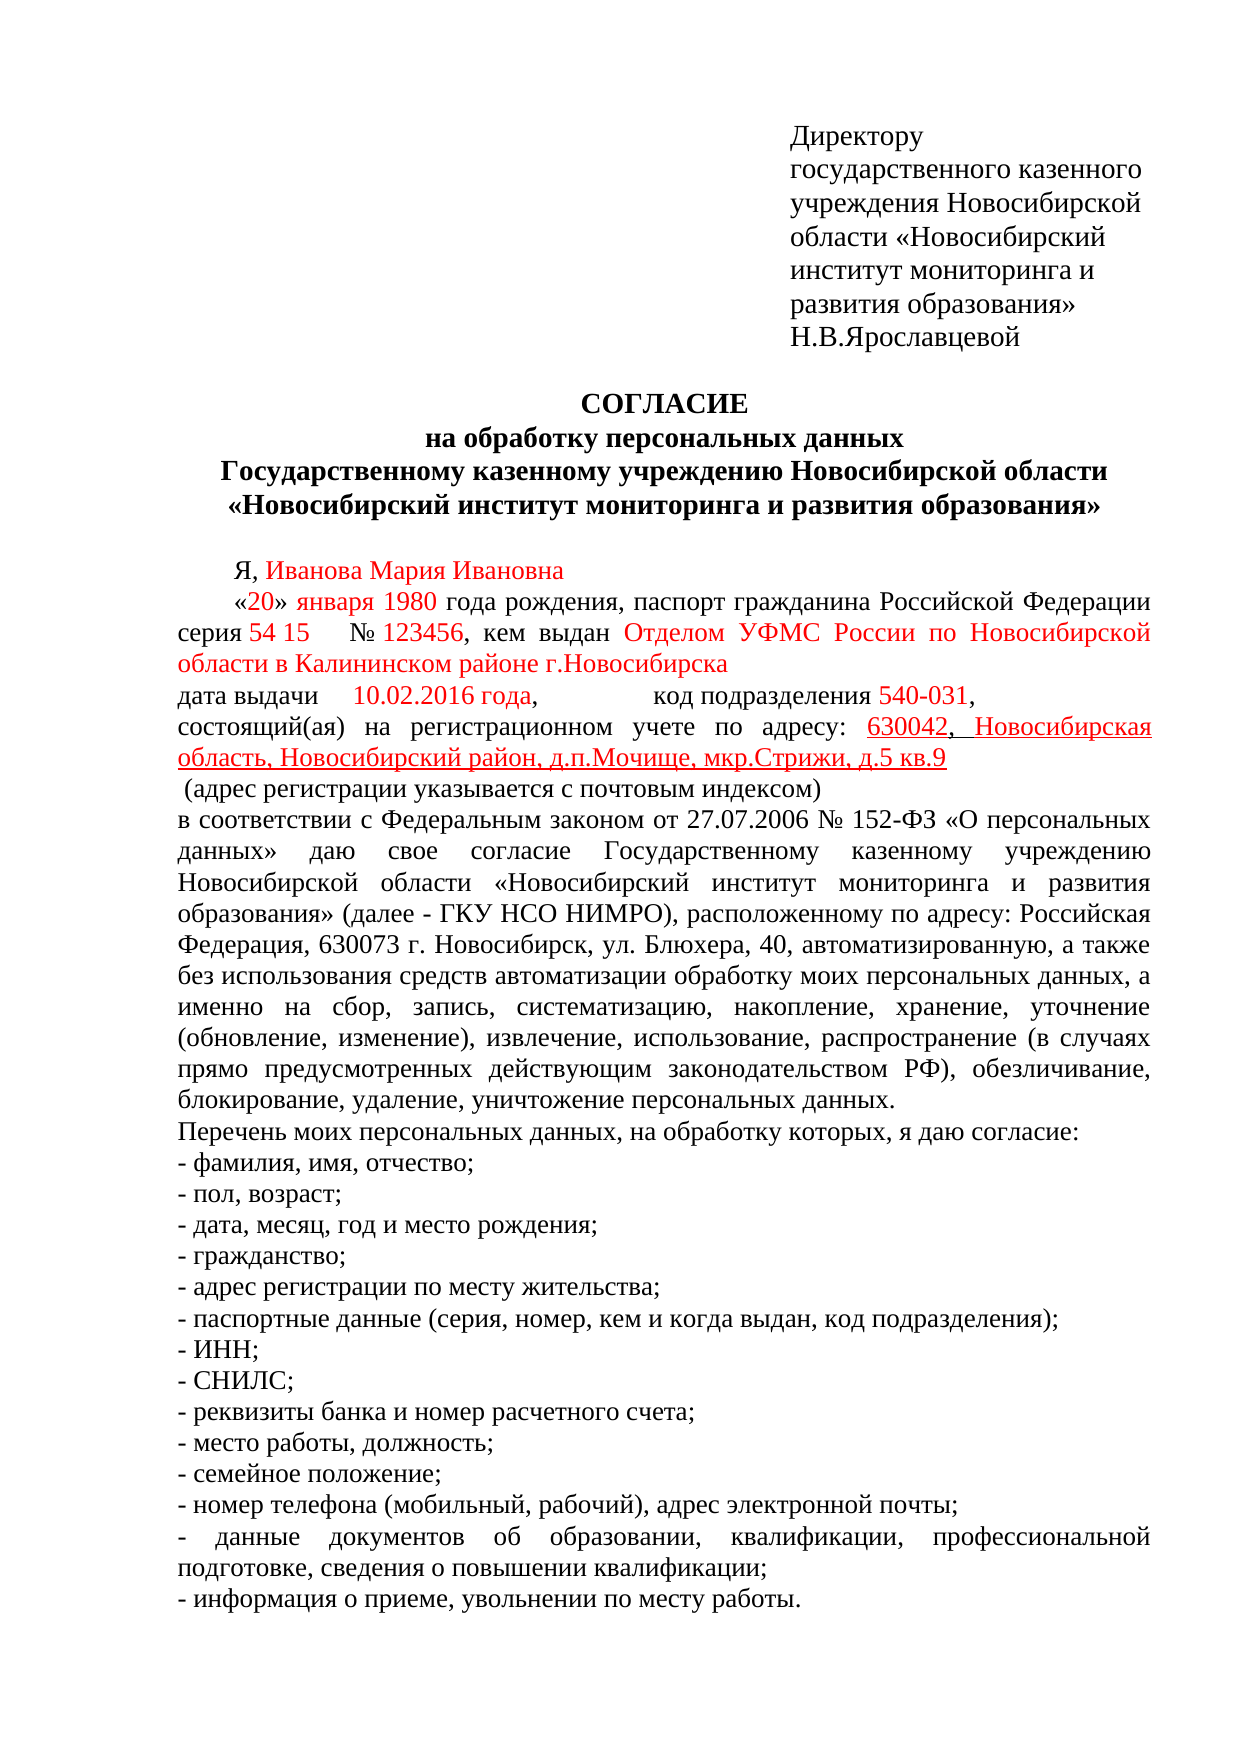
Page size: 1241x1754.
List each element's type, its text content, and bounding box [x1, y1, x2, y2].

text - дата, месяц, год и место рождения; [177, 1208, 1152, 1239]
text - ИНН; [177, 1333, 1152, 1364]
text - адрес регистрации по месту жительства; [177, 1271, 1152, 1302]
text Государственному казенному учреждению Новосибирской области «Новосибирский институт мониторинга и развития образования» [177, 453, 1152, 521]
text (адрес регистрации указывается с почтовым индексом) [177, 772, 1152, 803]
text Согласие [177, 386, 1152, 420]
text дата выдачи 10.02.2016 года, код подразделения 540-031, [177, 679, 1152, 710]
text - пол, возраст; [177, 1177, 1152, 1208]
text - номер телефона (мобильный, рабочий), адрес электронной почты; [177, 1488, 1152, 1520]
text - данные документов об образовании, квалификации, профессиональной подготовке, сведения о повышении квалификации; [177, 1520, 1152, 1582]
text на обработку персональных данных [177, 420, 1152, 453]
text - СНИЛС; [177, 1364, 1152, 1395]
text институт мониторинга и [177, 252, 1152, 286]
text области «Новосибирский [177, 219, 1152, 252]
text Перечень моих персональных данных, на обработку которых, я даю согласие: [177, 1115, 1152, 1146]
text Н.В.Ярославцевой [177, 319, 1152, 353]
text развития образования» [177, 286, 1152, 319]
text «20» января 1980 года рождения, паспорт гражданина Российской Федерации серия 54 15 № 123456, кем выдан Отделом УФМС России по Новосибирской области в Калининском районе г.Новосибирска [177, 585, 1152, 679]
text - фамилия, имя, отчество; [177, 1146, 1152, 1177]
text Я, Иванова Мария Ивановна [177, 554, 1152, 585]
text Директору [177, 118, 1152, 152]
text в соответствии с Федеральным законом от 27.07.2006 № 152-ФЗ «О персональных данных» даю свое согласие Государственному казенному учреждению Новосибирской области «Новосибирский институт мониторинга и развития образования» (далее - ГКУ НСО НИМРО), расположенному по адресу: Российская Федерация, 630073 г. Новосибирск, ул. Блюхера, 40, автоматизированную, а также без использования средств автоматизации обработку моих персональных данных, а именно на сбор, запись, систематизацию, накопление, хранение, уточнение (обновление, изменение), извлечение, использование, распространение (в случаях прямо предусмотренных действующим законодательством РФ), обезличивание, блокирование, удаление, уничтожение персональных данных. [177, 803, 1152, 1115]
text - семейное положение; [177, 1457, 1152, 1488]
text государственного казенного [177, 152, 1152, 185]
text состоящий(ая) на регистрационном учете по адресу: 630042, Новосибирская область, Новосибирский район, д.п.Мочище, мкр.Стрижи, д.5 кв.9 [177, 710, 1152, 772]
text учреждения Новосибирской [177, 185, 1152, 219]
text - информация о приеме, увольнении по месту работы. [177, 1582, 1152, 1613]
text - реквизиты банка и номер расчетного счета; [177, 1395, 1152, 1426]
text - место работы, должность; [177, 1426, 1152, 1457]
text - гражданство; [177, 1239, 1152, 1271]
text - паспортные данные (серия, номер, кем и когда выдан, код подразделения); [177, 1302, 1152, 1333]
